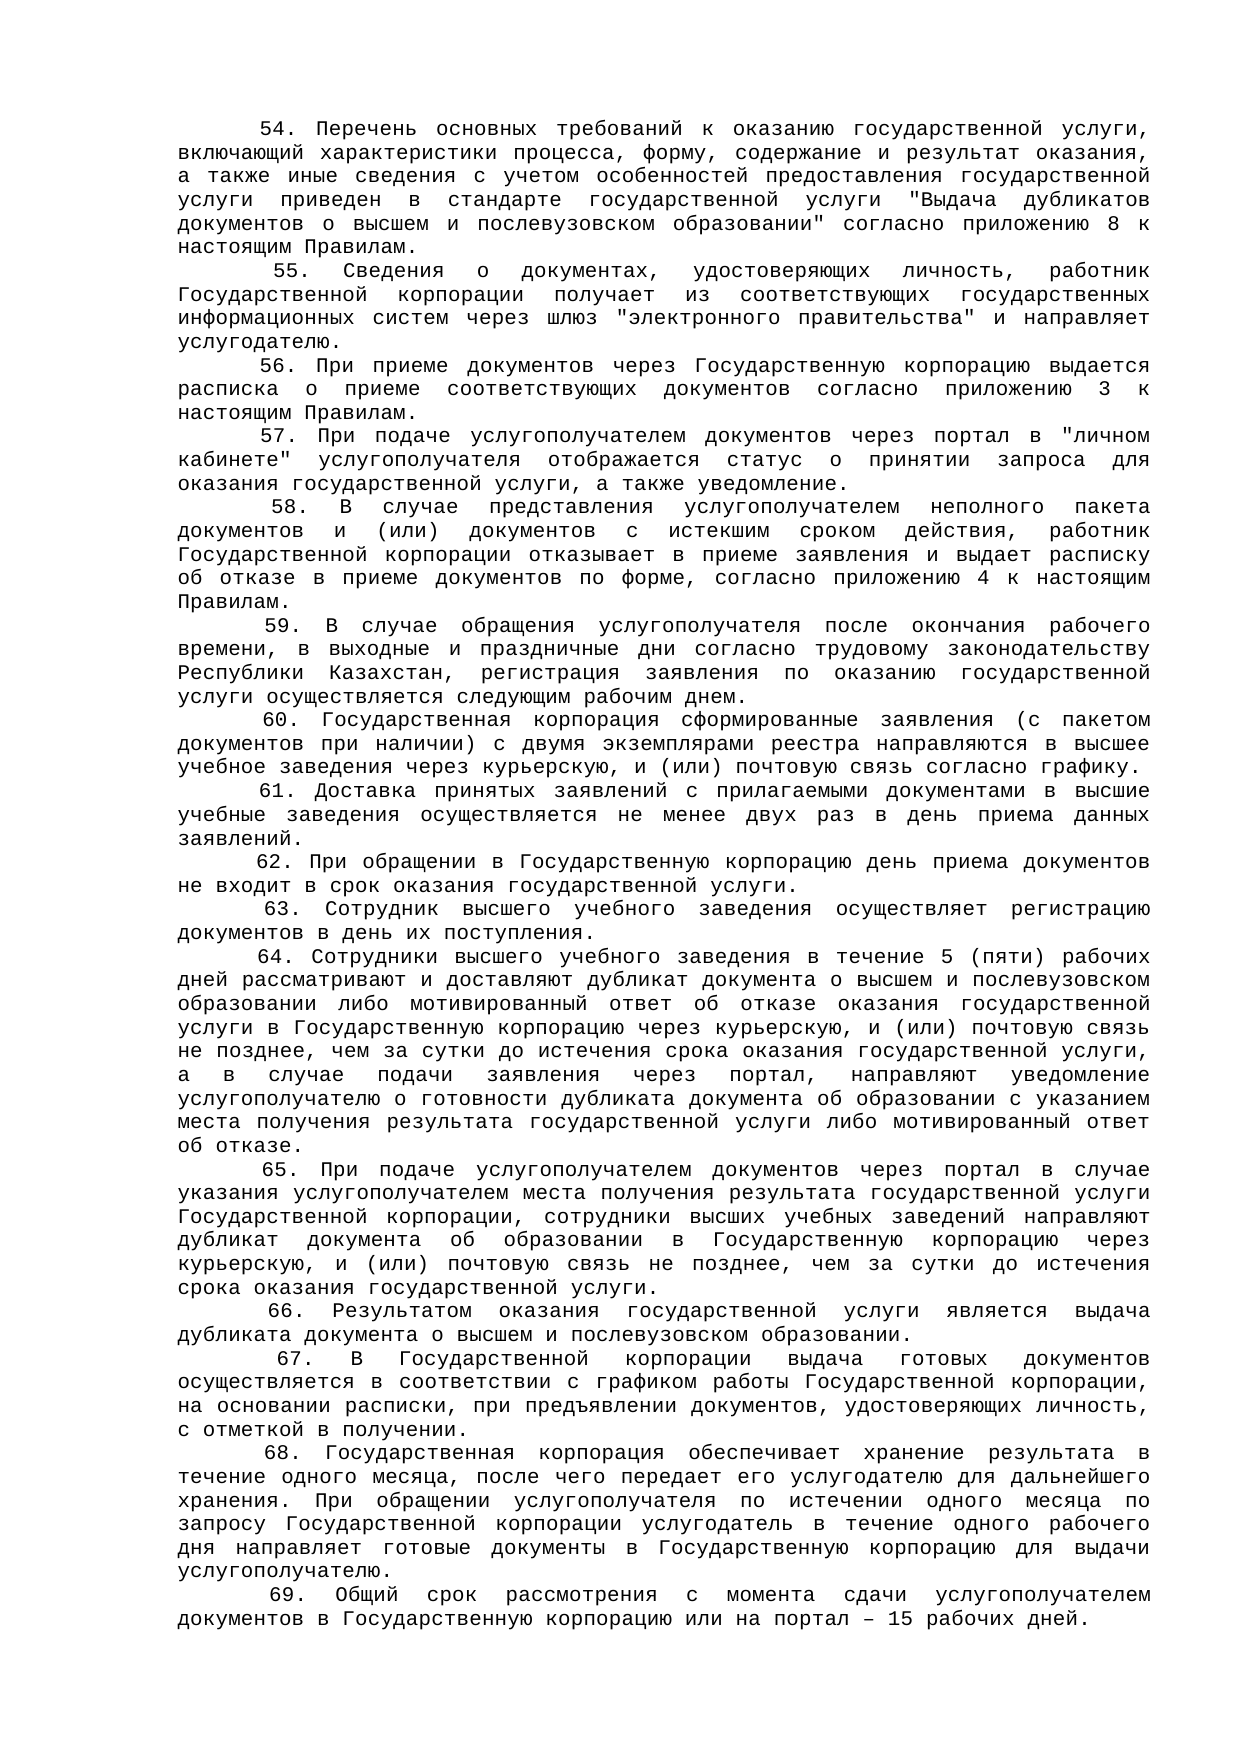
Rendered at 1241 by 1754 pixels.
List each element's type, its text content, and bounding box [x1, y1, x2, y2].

text 57. При подаче услугополучателем документов через портал в "личном кабинете" услугополучателя отображается статус о принятии запроса для оказания государственной услуги, а также уведомление. [177, 426, 1152, 496]
text 64. Сотрудники высшего учебного заведения в течение 5 (пяти) рабочих дней рассматривают и доставляют дубликат документа о высшем и послевузовском образовании либо мотивированный ответ об отказе оказания государственной услуги в Государственную корпорацию через курьерскую, и (или) почтовую связь не позднее, чем за сутки до истечения срока оказания государственной услуги, а в случае подачи заявления через портал, направляют уведомление услугополучателю о готовности дубликата документа об образовании с указанием места получения результата государственной услуги либо мотивированный ответ об отказе. [177, 946, 1152, 1158]
text 67. В Государственной корпорации выдача готовых документов осуществляется в соответствии с графиком работы Государственной корпорации, на основании расписки, при предъявлении документов, удостоверяющих личность, с отметкой в получении. [177, 1348, 1152, 1442]
text 66. Результатом оказания государственной услуги является выдача дубликата документа о высшем и послевузовском образовании. [177, 1300, 1152, 1348]
text 69. Общий срок рассмотрения с момента сдачи услугополучателем документов в Государственную корпорацию или на портал – 15 рабочих дней. [177, 1584, 1152, 1631]
text 55. Сведения о документах, удостоверяющих личность, работник Государственной корпорации получает из соответствующих государственных информационных систем через шлюз "электронного правительства" и направляет услугодателю. [177, 260, 1152, 354]
text 54. Перечень основных требований к оказанию государственной услуги, включающий характеристики процесса, форму, содержание и результат оказания, а также иные сведения с учетом особенностей предоставления государственной услуги приведен в стандарте государственной услуги "Выдача дубликатов документов о высшем и послевузовском образовании" согласно приложению 8 к настоящим Правилам. [177, 118, 1152, 260]
text 60. Государственная корпорация сформированные заявления (с пакетом документов при наличии) с двумя экземплярами реестра направляются в высшее учебное заведения через курьерскую, и (или) почтовую связь согласно графику. [177, 709, 1152, 780]
text 59. В случае обращения услугополучателя после окончания рабочего времени, в выходные и праздничные дни согласно трудовому законодательству Республики Казахстан, регистрация заявления по оказанию государственной услуги осуществляется следующим рабочим днем. [177, 615, 1152, 709]
text 62. При обращении в Государственную корпорацию день приема документов не входит в срок оказания государственной услуги. [177, 851, 1152, 898]
text 68. Государственная корпорация обеспечивает хранение результата в течение одного месяца, после чего передает его услугодателю для дальнейшего хранения. При обращении услугополучателя по истечении одного месяца по запросу Государственной корпорации услугодатель в течение одного рабочего дня направляет готовые документы в Государственную корпорацию для выдачи услугополучателю. [177, 1442, 1152, 1584]
text 63. Сотрудник высшего учебного заведения осуществляет регистрацию документов в день их поступления. [177, 898, 1152, 946]
text 58. В случае представления услугополучателем неполного пакета документов и (или) документов с истекшим сроком действия, работник Государственной корпорации отказывает в приеме заявления и выдает расписку об отказе в приеме документов по форме, согласно приложению 4 к настоящим Правилам. [177, 496, 1152, 615]
text 61. Доставка принятых заявлений с прилагаемыми документами в высшие учебные заведения осуществляется не менее двух раз в день приема данных заявлений. [177, 780, 1152, 851]
text 56. При приеме документов через Государственную корпорацию выдается расписка о приеме соответствующих документов согласно приложению 3 к настоящим Правилам. [177, 354, 1152, 426]
text 65. При подаче услугополучателем документов через портал в случае указания услугополучателем места получения результата государственной услуги Государственной корпорации, сотрудники высших учебных заведений направляют дубликат документа об образовании в Государственную корпорацию через курьерскую, и (или) почтовую связь не позднее, чем за сутки до истечения срока оказания государственной услуги. [177, 1158, 1152, 1300]
